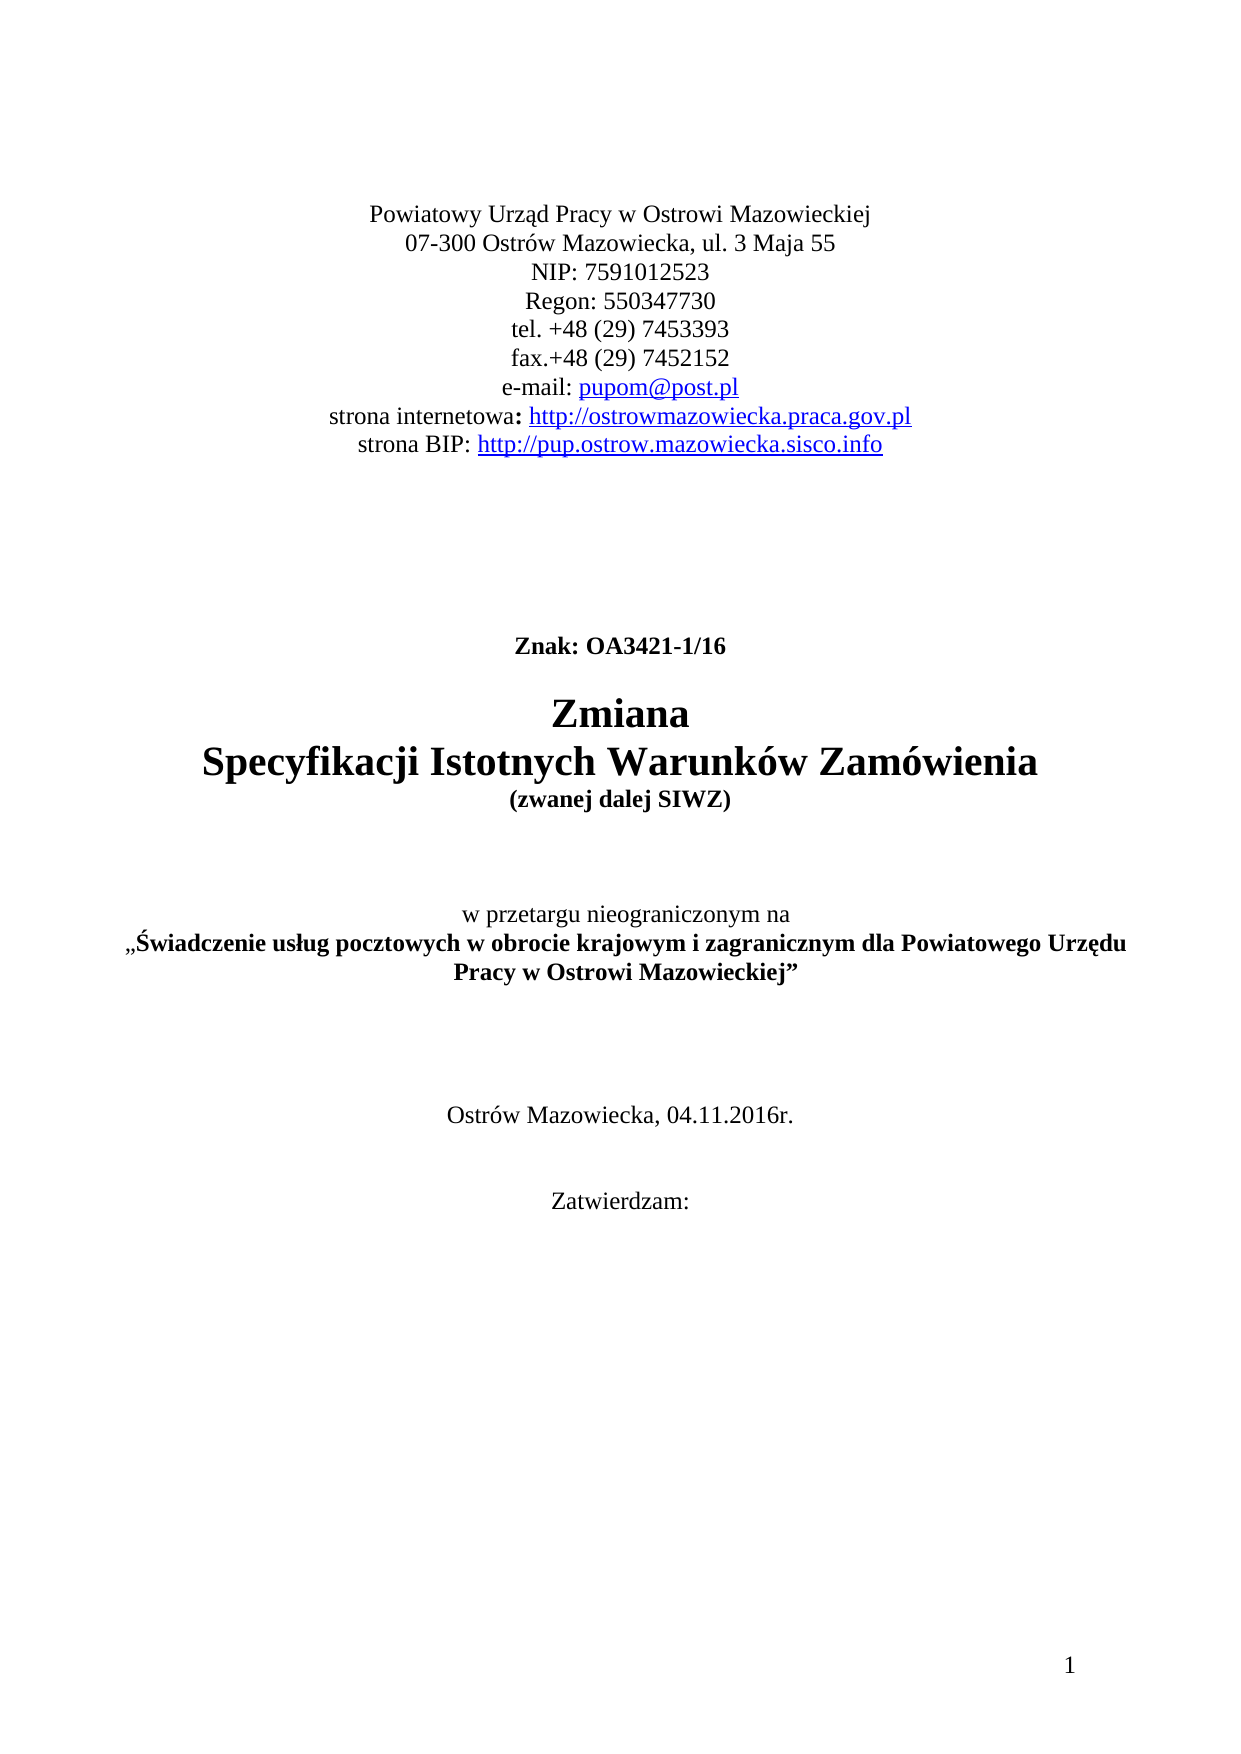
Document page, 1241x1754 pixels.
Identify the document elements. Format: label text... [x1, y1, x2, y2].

text tel. +48 (29) 7453393 [112, 314, 1128, 343]
text „Świadczenie usług pocztowych w obrocie krajowym i zagranicznym dla Powiatowego Urzędu Pracy w Ostrowi Mazowieckiej” [112, 928, 1139, 985]
text strona internetowa: http://ostrowmazowiecka.praca.gov.pl [112, 401, 1128, 429]
text fax.+48 (29) 7452152 e-mail: pupom@post.pl [112, 343, 1128, 401]
text Zmiana [112, 688, 1128, 736]
text Ostrów Mazowiecka, 04.11.2016r. [112, 1100, 1128, 1128]
text Specyfikacji Istotnych Warunków Zamówienia [112, 736, 1128, 784]
text Regon: 550347730 [112, 286, 1128, 314]
text Znak: OA3421-1/16 [112, 631, 1128, 659]
text strona BIP: http://pup.ostrow.mazowiecka.sisco.info [112, 429, 1128, 458]
text (zwanej dalej SIWZ) [112, 784, 1128, 813]
text NIP: 7591012523 [112, 257, 1128, 286]
text Zatwierdzam: [112, 1186, 1128, 1215]
text w przetargu nieograniczonym na [112, 899, 1139, 928]
text 07-300 Ostrów Mazowiecka, ul. 3 Maja 55 [112, 228, 1128, 257]
text Powiatowy Urząd Pracy w Ostrowi Mazowieckiej [112, 199, 1128, 228]
